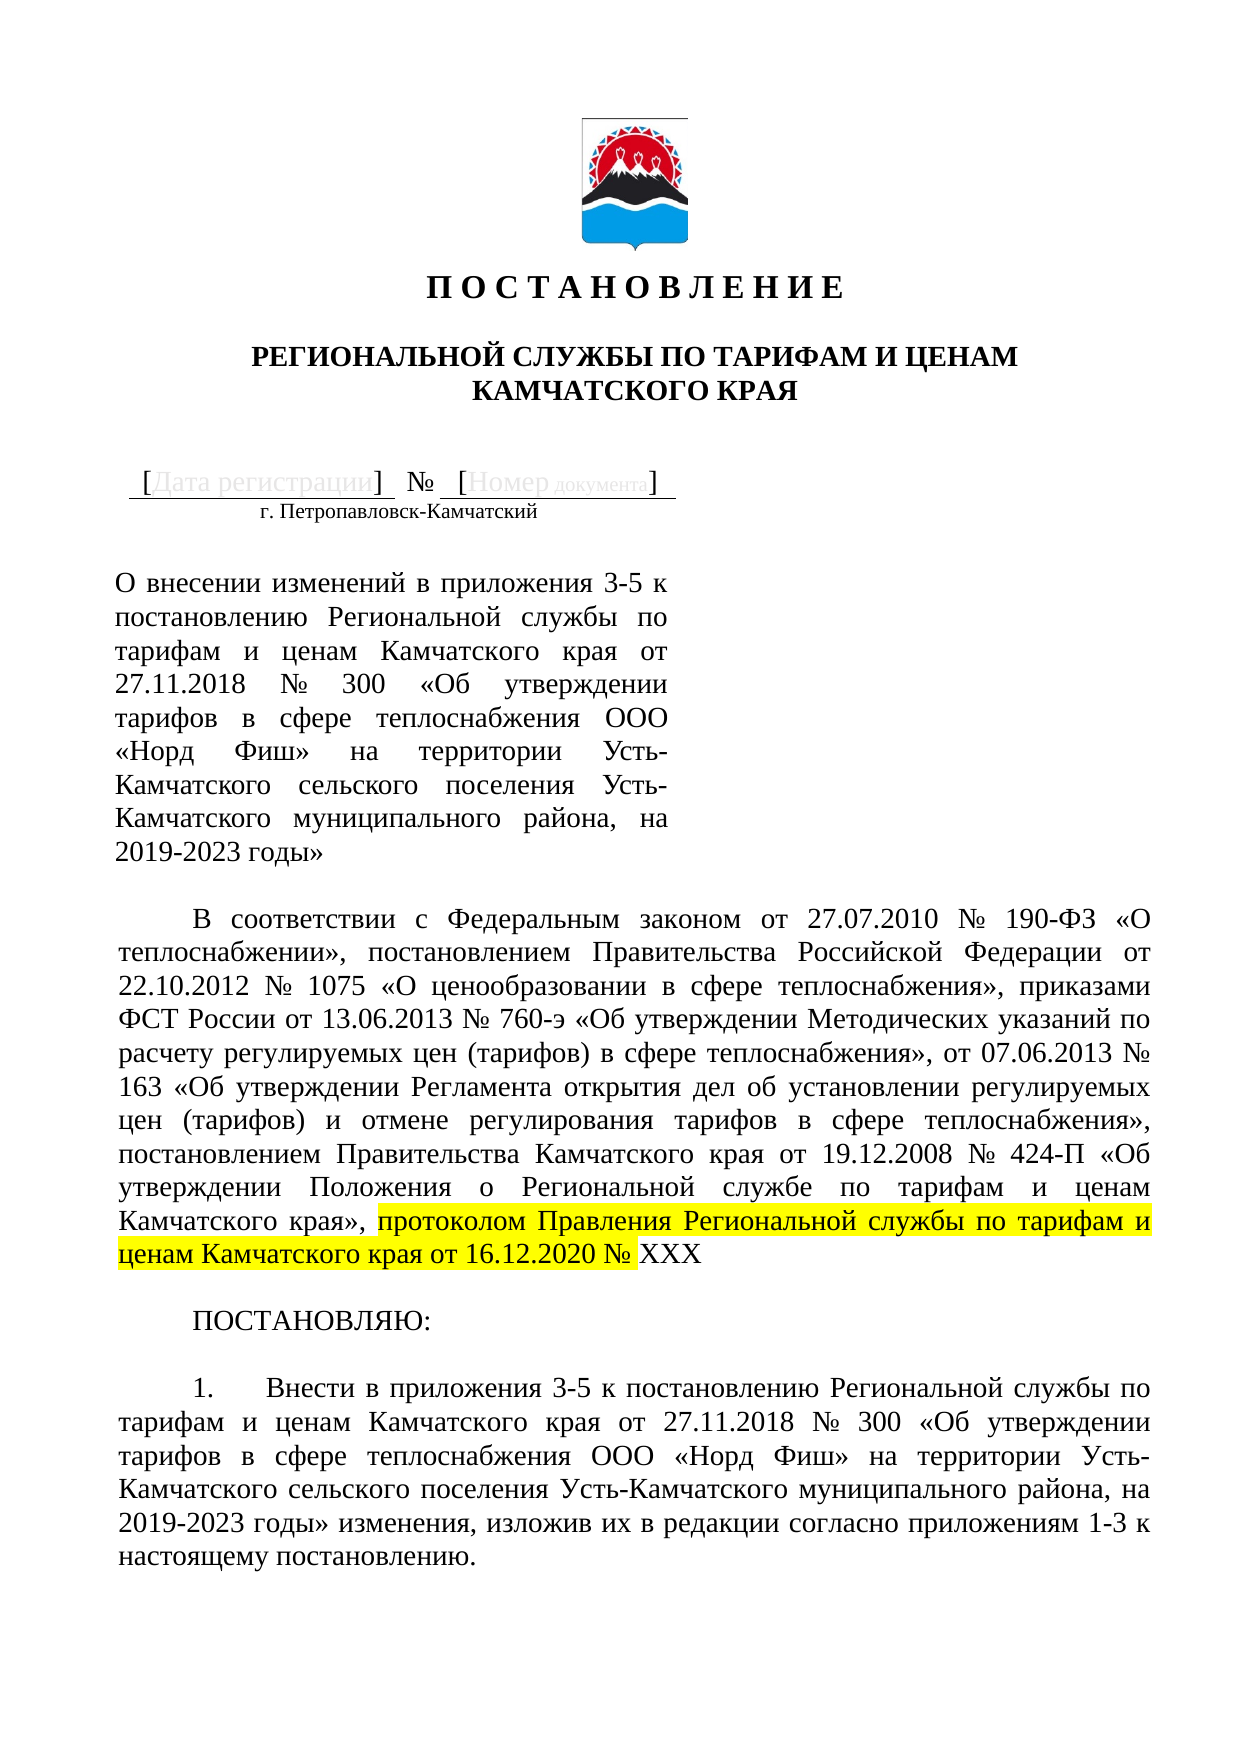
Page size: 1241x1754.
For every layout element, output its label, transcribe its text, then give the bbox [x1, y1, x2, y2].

text ПОСТАНОВЛЯЮ: [118, 1303, 1152, 1337]
title РЕГИОНАЛЬНОЙ СЛУЖБЫ ПО ТАРИФАМ И ЦЕНАМ [118, 339, 1152, 373]
table_header [Дата регистрации] [129, 464, 395, 497]
table_header О внесении изменений в приложения 3-5 к постановлению Региональной службы по тарифам и ценам Камчатского края от 27.11.2018 № 300 «Об утверждении тарифов в сфере теплоснабжения ООО «Норд Фиш» на территории Усть-Камчатского сельского поселения Усть-Камчатского муниципального района, на 2019-2023 годы» [103, 566, 679, 867]
picture [581, 118, 688, 251]
title КАМЧАТСКОГО КРАЯ [118, 373, 1152, 406]
text В соответствии с Федеральным законом от 27.07.2010 № 190-ФЗ «О теплоснабжении», постановлением Правительства Российской Федерации от 22.10.2012 № 1075 «О ценообразовании в сфере теплоснабжения», приказами ФСТ России от 13.06.2013 № 760-э «Об утверждении Методических указаний по расчету регулируемых цен (тарифов) в сфере теплоснабжения», от 07.06.2013 № 163 «Об утверждении Регламента открытия дел об установлении регулируемых цен (тарифов) и отмене регулирования тарифов в сфере теплоснабжения», постановлением Правительства Камчатского края от 19.12.2008 № 424-П «Об утверждении Положения о Региональной службе по тарифам и ценам Камчатского края», протоколом Правления Региональной службы по тарифам и ценам Камчатского края от 16.12.2020 № XXX [118, 901, 1152, 1236]
title П О С Т А Н О В Л Е Н И Е [118, 267, 1152, 306]
list Внести в приложения 3-5 к постановлению Региональной службы по тарифам и ценам Камчатского края от 27.11.2018 № 300 «Об утверждении тарифов в сфере теплоснабжения ООО «Норд Фиш» на территории Усть-Камчатского сельского поселения Усть-Камчатского муниципального района, на 2019-2023 годы» изменения, изложив их в редакции согласно приложениям 1-3 к настоящему постановлению. [118, 1371, 1152, 1572]
text г. Петропавловск-Камчатский [118, 498, 679, 542]
table_header № [395, 464, 439, 497]
table_header [Номер документа] [440, 464, 676, 497]
